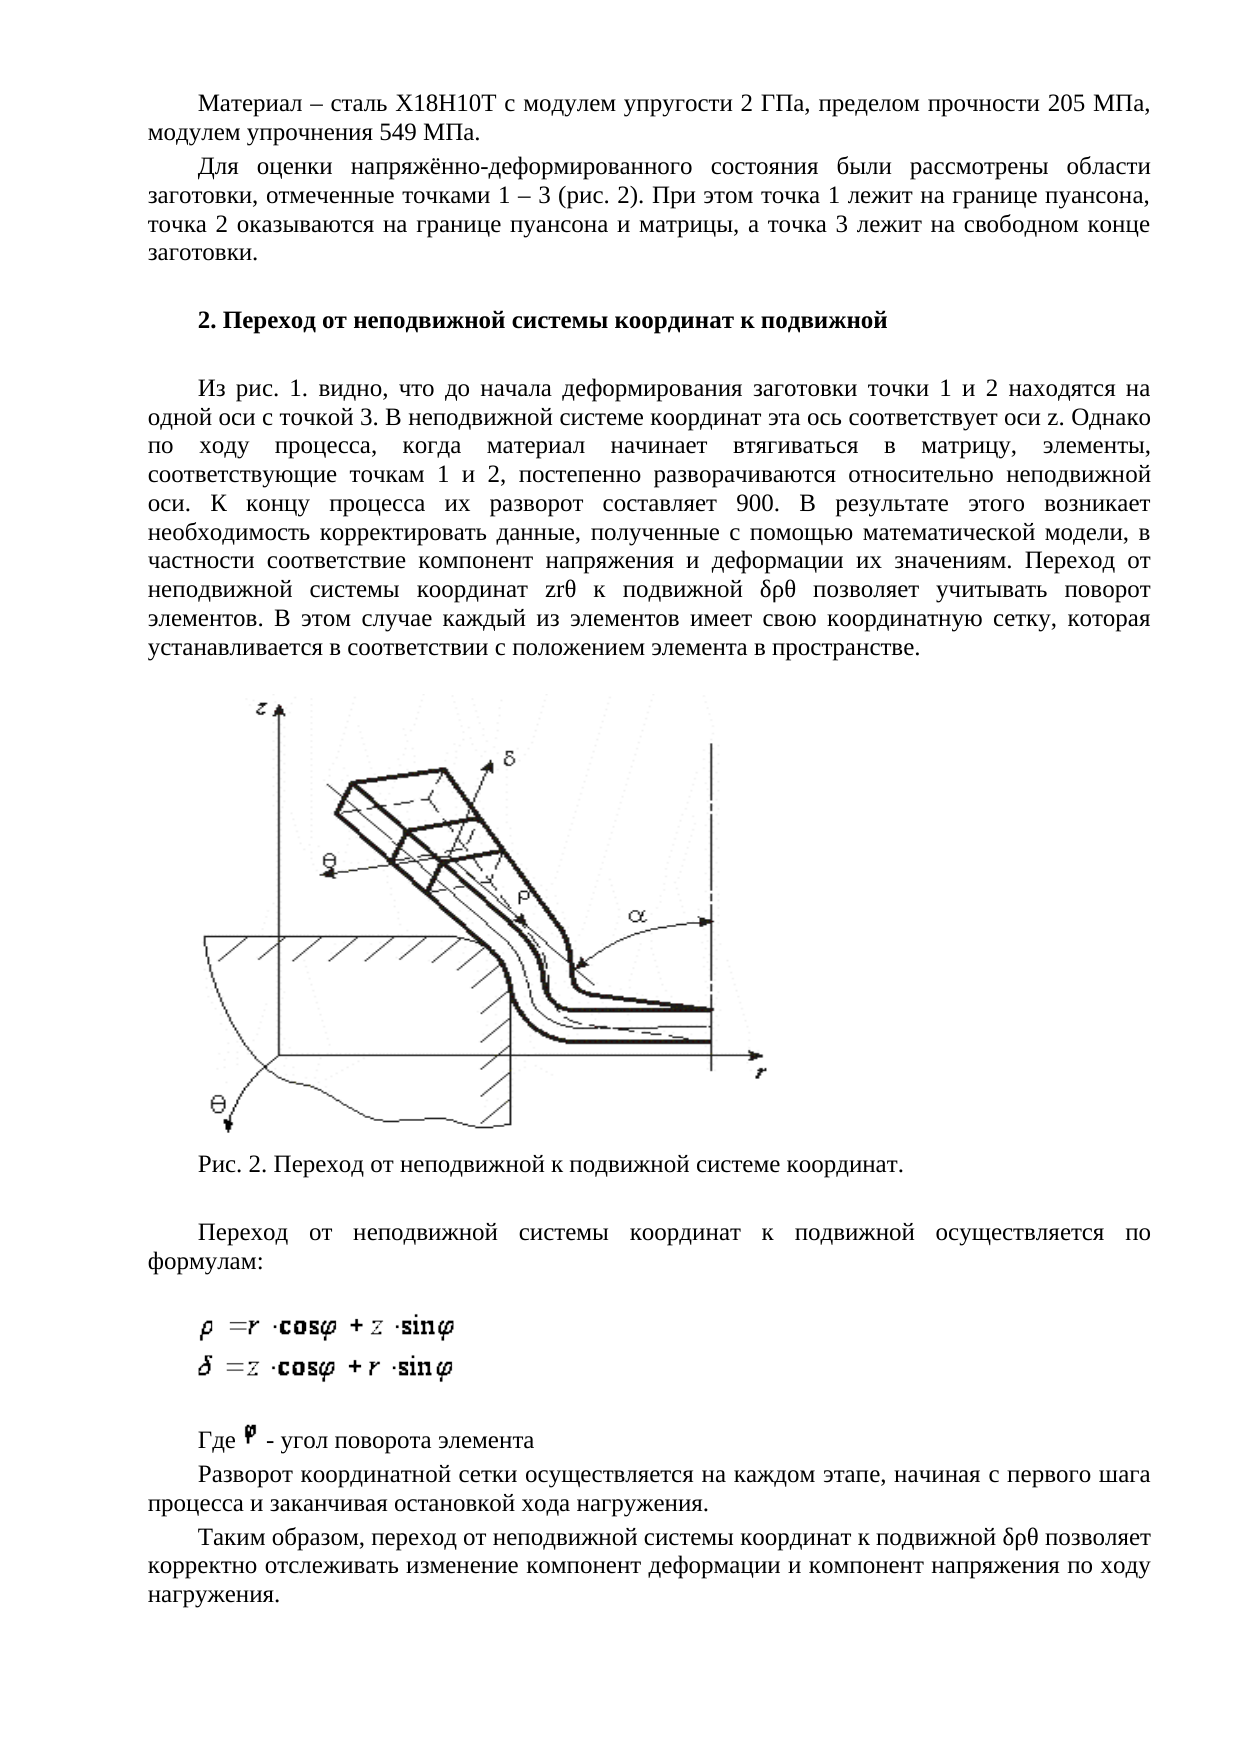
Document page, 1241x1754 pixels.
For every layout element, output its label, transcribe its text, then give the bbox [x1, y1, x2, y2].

text Рис. 2. Переход от неподвижной к подвижной системе координат. [148, 1149, 1152, 1178]
picture [197, 1308, 465, 1387]
text Материал – сталь Х18Н10Т с модулем упругости 2 ГПа, пределом прочности 205 МПа, модулем упрочнения 549 МПа. [148, 88, 1152, 146]
text Разворот координатной сетки осуществляется на каждом этапе, начиная с первого шага процесса и заканчивая остановкой хода нагружения. [148, 1459, 1152, 1517]
text 2. Переход от неподвижной системы координат к подвижной [148, 305, 1152, 334]
text Таким образом, переход от неподвижной системы координат к подвижной δρθ позволяет корректно отслеживать изменение компонент деформации и компонент напряжения по ходу нагружения. [148, 1522, 1152, 1608]
text Для оценки напряжённо-деформированного состояния были рассмотрены области заготовки, отмеченные точками 1 – 3 (рис. 2). При этом точка 1 лежит на границе пуансона, точка 2 оказываются на границе пуансона и матрицы, а точка 3 лежит на свободном конце заготовки. [148, 151, 1152, 266]
picture [197, 694, 850, 1145]
text Переход от неподвижной системы координат к подвижной осуществляется по формулам: [148, 1217, 1152, 1274]
text Из рис. 1. видно, что до начала деформирования заготовки точки 1 и 2 находятся на одной оси с точкой 3. В неподвижной системе координат эта оcь соответствует оси z. Однако по ходу процесса, когда материал начинает втягиваться в матрицу, элементы, соответствующие точкам 1 и 2, постепенно разворачиваются относительно неподвижной оси. К концу процесса их разворот составляет 900. В результате этого возникает необходимость корректировать данные, полученные с помощью математической модели, в частности соответствие компонент напряжения и деформации их значениям. Переход от неподвижной системы координат zrθ к подвижной δρθ позволяет учитывать поворот элементов. В этом случае каждый из элементов имеет свою координатную сетку, которая устанавливается в соответствии с положением элемента в пространстве. [148, 373, 1152, 660]
picture [242, 1420, 266, 1449]
text Где - угол поворота элемента [148, 1421, 1152, 1454]
